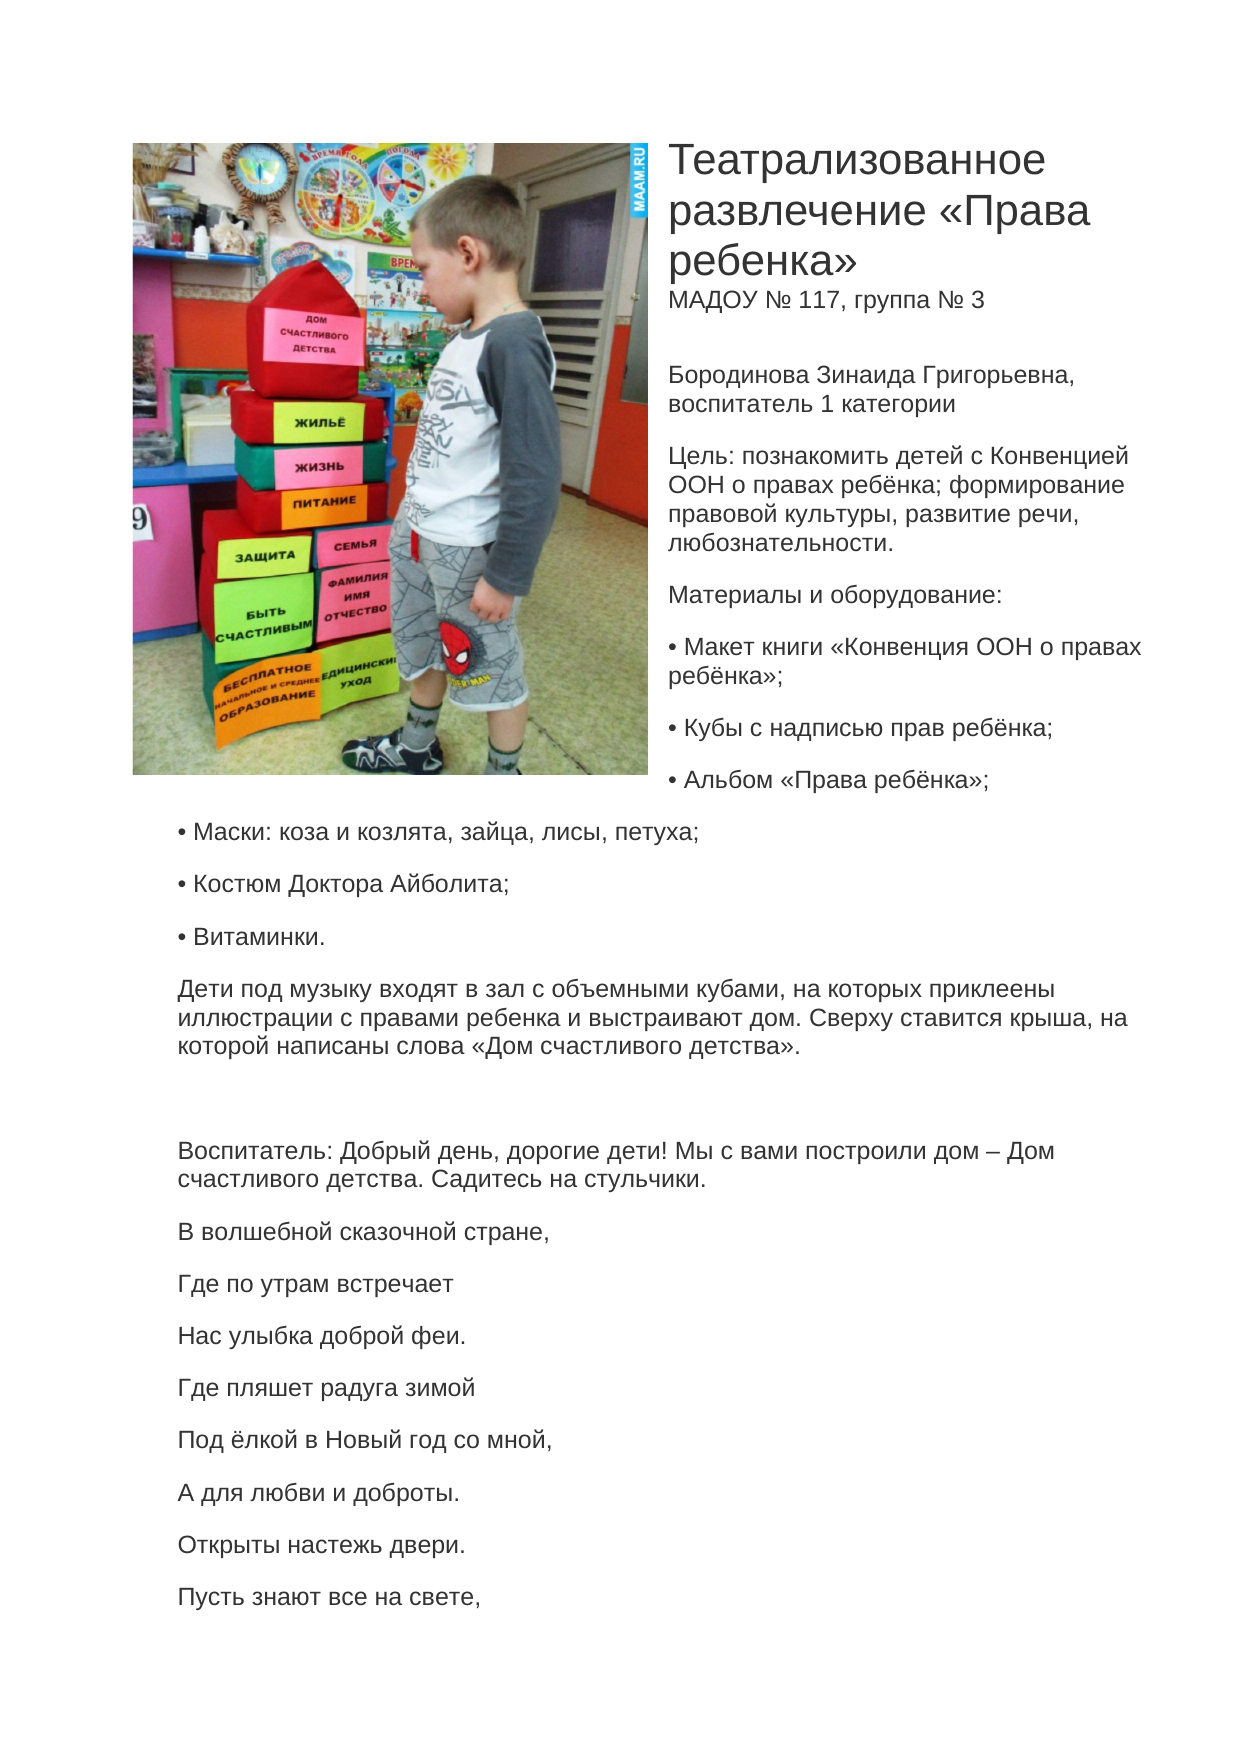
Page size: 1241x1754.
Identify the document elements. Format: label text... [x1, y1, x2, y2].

text Материалы и оборудование: [648, 580, 1152, 608]
text А для любви и доброты. [177, 1477, 1152, 1506]
picture [133, 143, 648, 775]
text • Маски: коза и козлята, зайца, лисы, петуха; [177, 817, 1152, 846]
text Воспитатель: Добрый день, дорогие дети! Мы с вами построили дом – Дом счастливого детства. Садитесь на стульчики. [177, 1136, 1152, 1193]
text Где пляшет радуга зимой [177, 1373, 1152, 1402]
text Дети под музыку входят в зал с объемными кубами, на которых приклеены иллюстрации с правами ребенка и выстраивают дом. Сверху ставится крыша, на которой написаны слова «Дом счастливого детства». [177, 974, 1152, 1060]
text Театрализованное развлечение «Права ребенка» МАДОУ № 117, группа № 3 [177, 134, 1152, 313]
text Пусть знают все на свете, [177, 1582, 1152, 1611]
text Где по утрам встречает [177, 1269, 1152, 1297]
text • Кубы с надписью прав ребёнка; [648, 713, 1152, 742]
text • Альбом «Права ребёнка»; [177, 765, 1152, 794]
text • Макет книги «Конвенция ООН о правах ребёнка»; [648, 632, 1152, 689]
text Под ёлкой в Новый год со мной, [177, 1425, 1152, 1454]
text Цель: познакомить детей с Конвенцией ООН о правах ребёнка; формирование правовой культуры, развитие речи, любознательности. [648, 441, 1152, 556]
text Бородинова Зинаида Григорьевна, воспитатель 1 категории [648, 360, 1152, 418]
text В волшебной сказочной стране, [177, 1217, 1152, 1245]
text • Витаминки. [177, 922, 1152, 950]
text Открыты настежь двери. [177, 1530, 1152, 1558]
text Нас улыбка доброй феи. [177, 1321, 1152, 1350]
text • Костюм Доктора Айболита; [177, 869, 1152, 898]
